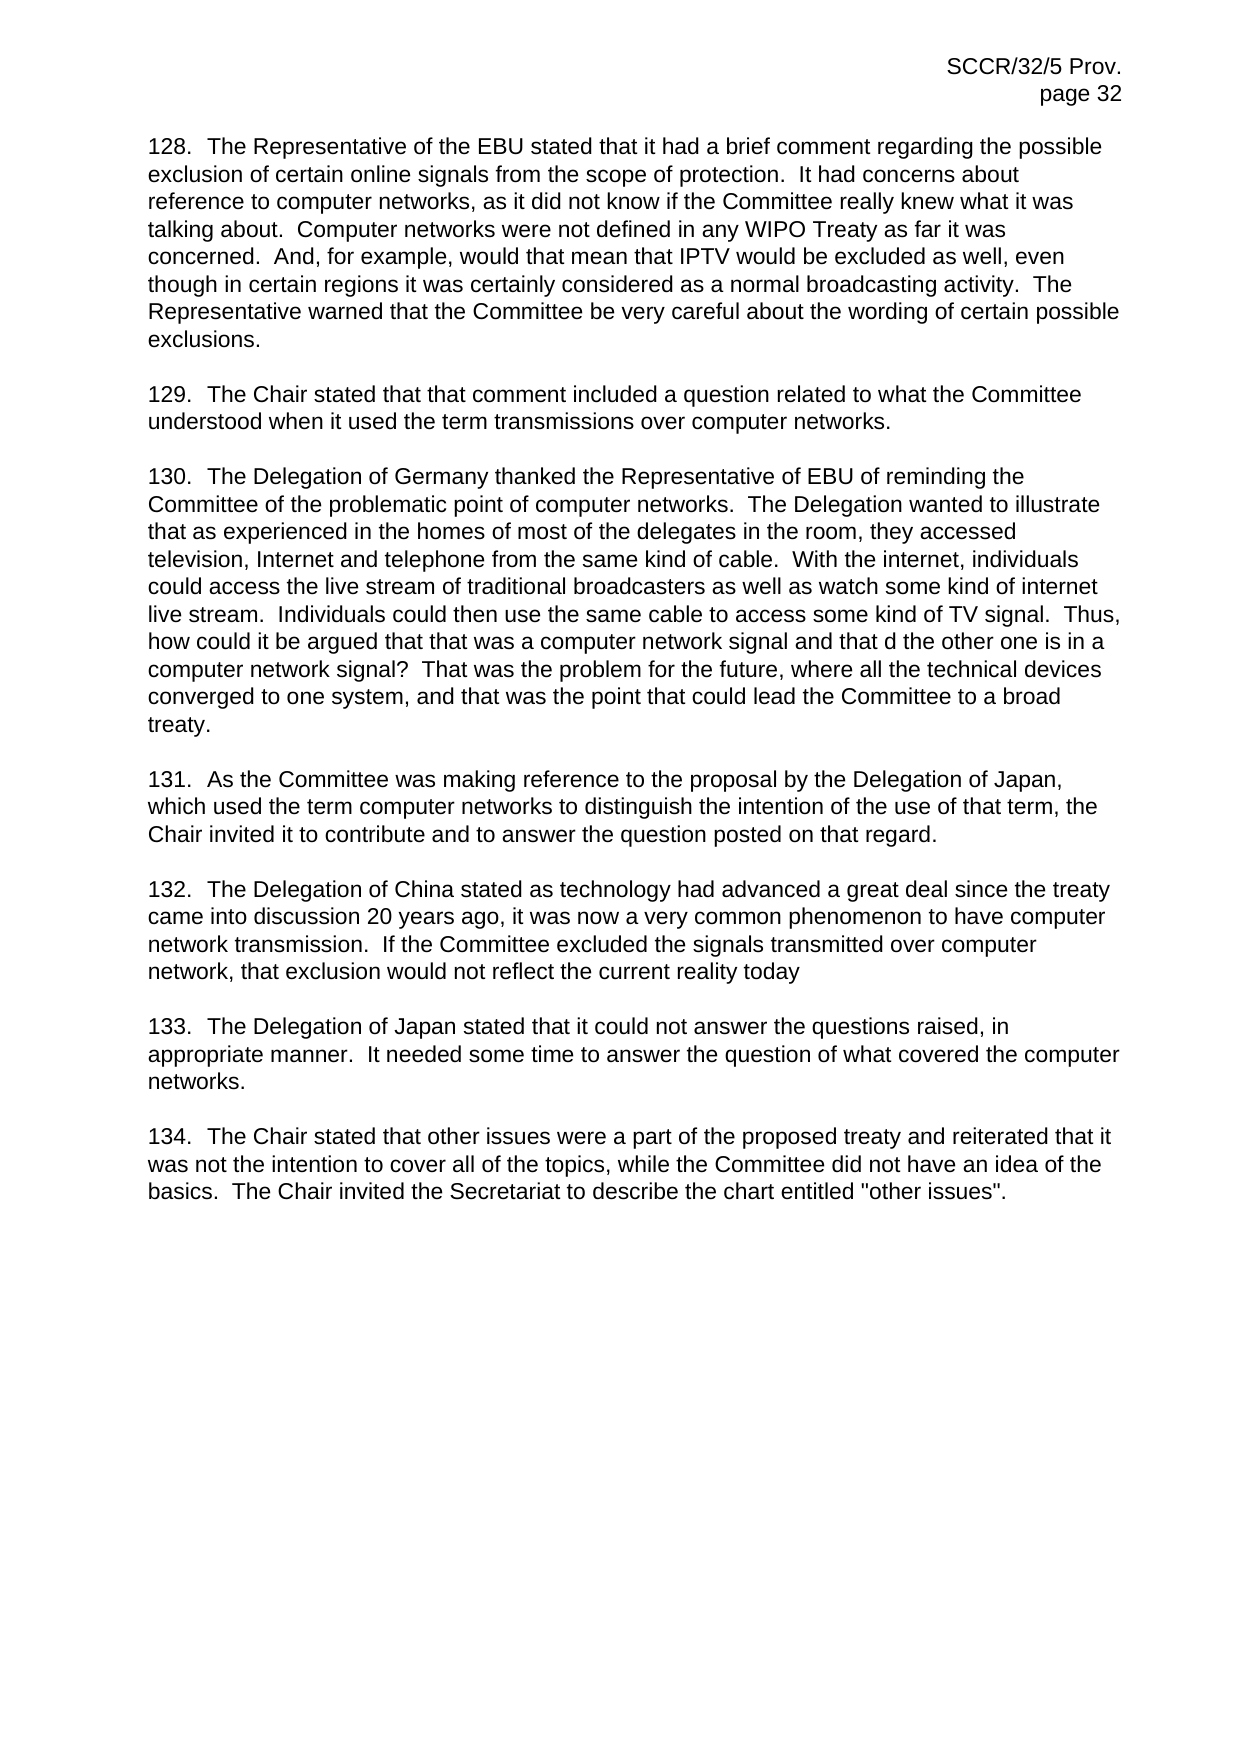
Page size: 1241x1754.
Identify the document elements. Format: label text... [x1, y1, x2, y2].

list As the Committee was making reference to the proposal by the Delegation of Japan, which used the term computer networks to distinguish the intention of the use of that term, the Chair invited it to contribute and to answer the question posted on that regard. [148, 765, 1122, 847]
list The Chair stated that other issues were a part of the proposed treaty and reiterated that it was not the intention to cover all of the topics, while the Committee did not have an idea of the basics. The Chair invited the Secretariat to describe the chart entitled "other issues". [148, 1122, 1122, 1205]
list The Delegation of Japan stated that it could not answer the questions raised, in appropriate manner. It needed some time to answer the question of what covered the computer networks. [148, 1012, 1122, 1095]
list The Delegation of China stated as technology had advanced a great deal since the treaty came into discussion 20 years ago, it was now a very common phenomenon to have computer network transmission. If the Committee excluded the signals transmitted over computer network, that exclusion would not reflect the current reality today [148, 875, 1122, 985]
list The Chair stated that that comment included a question related to what the Committee understood when it used the term transmissions over computer networks. [148, 380, 1122, 435]
list The Delegation of Germany thanked the Representative of EBU of reminding the Committee of the problematic point of computer networks. The Delegation wanted to illustrate that as experienced in the homes of most of the delegates in the room, they accessed television, Internet and telephone from the same kind of cable. With the internet, individuals could access the live stream of traditional broadcasters as well as watch some kind of internet live stream. Individuals could then use the same cable to access some kind of TV signal. Thus, how could it be argued that that was a computer network signal and that d the other one is in a computer network signal? That was the problem for the future, where all the technical devices converged to one system, and that was the point that could lead the Committee to a broad treaty. [148, 462, 1122, 737]
list The Representative of the EBU stated that it had a brief comment regarding the possible exclusion of certain online signals from the scope of protection. It had concerns about reference to computer networks, as it did not know if the Committee really knew what it was talking about. Computer networks were not defined in any WIPO Treaty as far it was concerned. And, for example, would that mean that IPTV would be excluded as well, even though in certain regions it was certainly considered as a normal broadcasting activity. The Representative warned that the Committee be very careful about the wording of certain possible exclusions. [148, 132, 1122, 352]
